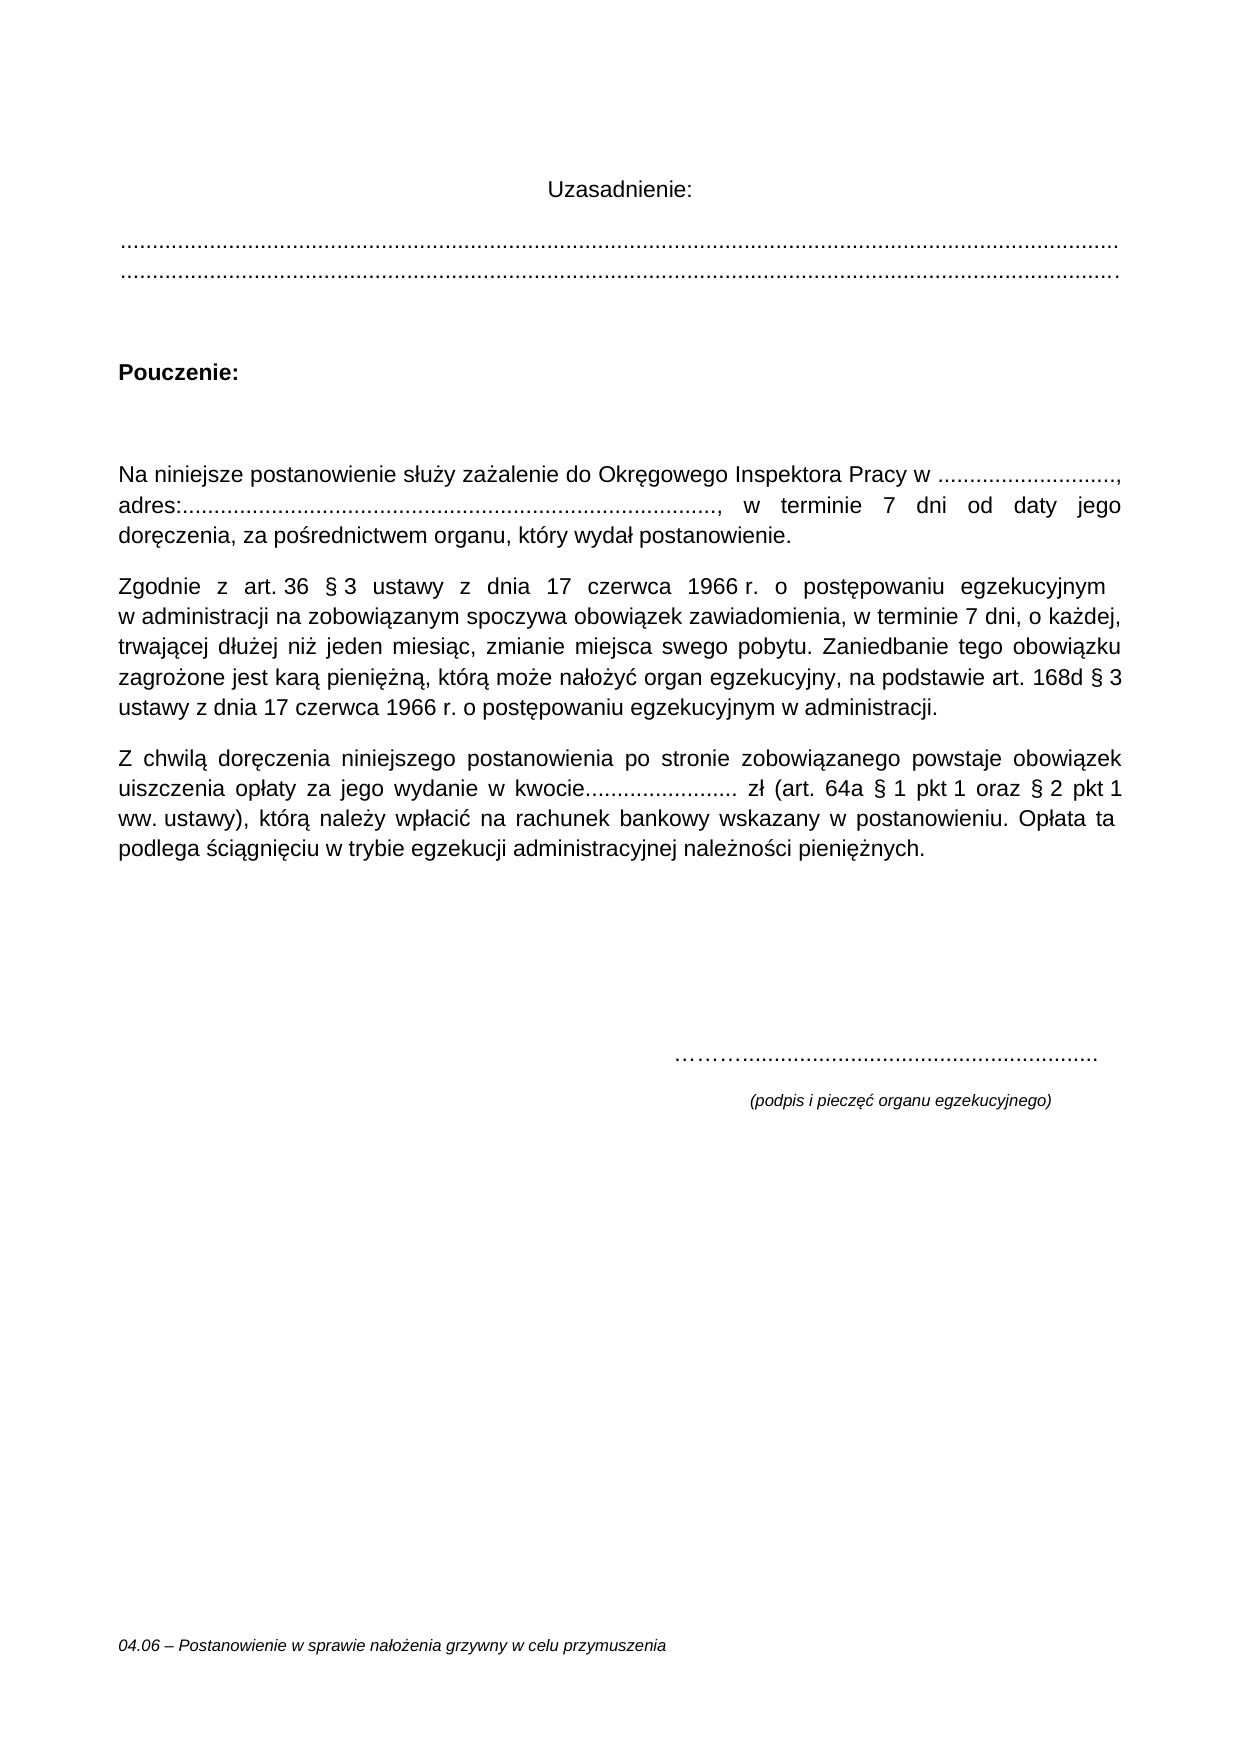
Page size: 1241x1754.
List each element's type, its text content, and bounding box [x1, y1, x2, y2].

text Uzasadnienie: [118, 176, 1122, 202]
text Z chwilą doręczenia niniejszego postanowienia po stronie zobowiązanego powstaje obowiązek uiszczenia opłaty za jego wydanie w kwocie........................ zł (art. 64a § 1 pkt 1 oraz § 2 pkt 1 ww. ustawy), którą należy wpłacić na rachunek bankowy wskazany w postanowieniu. Opłata ta podlega ściągnięciu w trybie egzekucji administracyjnej należności pieniężnych. [118, 745, 1122, 862]
text .......................................................................................................................................................................................................................................................................................................................... [118, 227, 1122, 283]
text Pouczenie: [118, 359, 1122, 386]
text Na niniejsze postanowienie służy zażalenie do Okręgowego Inspektora Pracy w ............................, adres:...................................................................................., w terminie 7 dni od daty jego doręczenia, za pośrednictwem organu, który wydał postanowienie. [118, 461, 1122, 548]
text ………........................................................ [650, 1039, 1122, 1066]
text (podpis i pieczęć organu egzekucyjnego) [679, 1091, 1122, 1110]
text Zgodnie z art. 36 § 3 ustawy z dnia 17 czerwca 1966 r. o postępowaniu egzekucyjnym w administracji na zobowiązanym spoczywa obowiązek zawiadomienia, w terminie 7 dni, o każdej, trwającej dłużej niż jeden miesiąc, zmianie miejsca swego pobytu. Zaniedbanie tego obowiązku zagrożone jest karą pieniężną, którą może nałożyć organ egzekucyjny, na podstawie art. 168d § 3 ustawy z dnia 17 czerwca 1966 r. o postępowaniu egzekucyjnym w administracji. [118, 573, 1122, 720]
